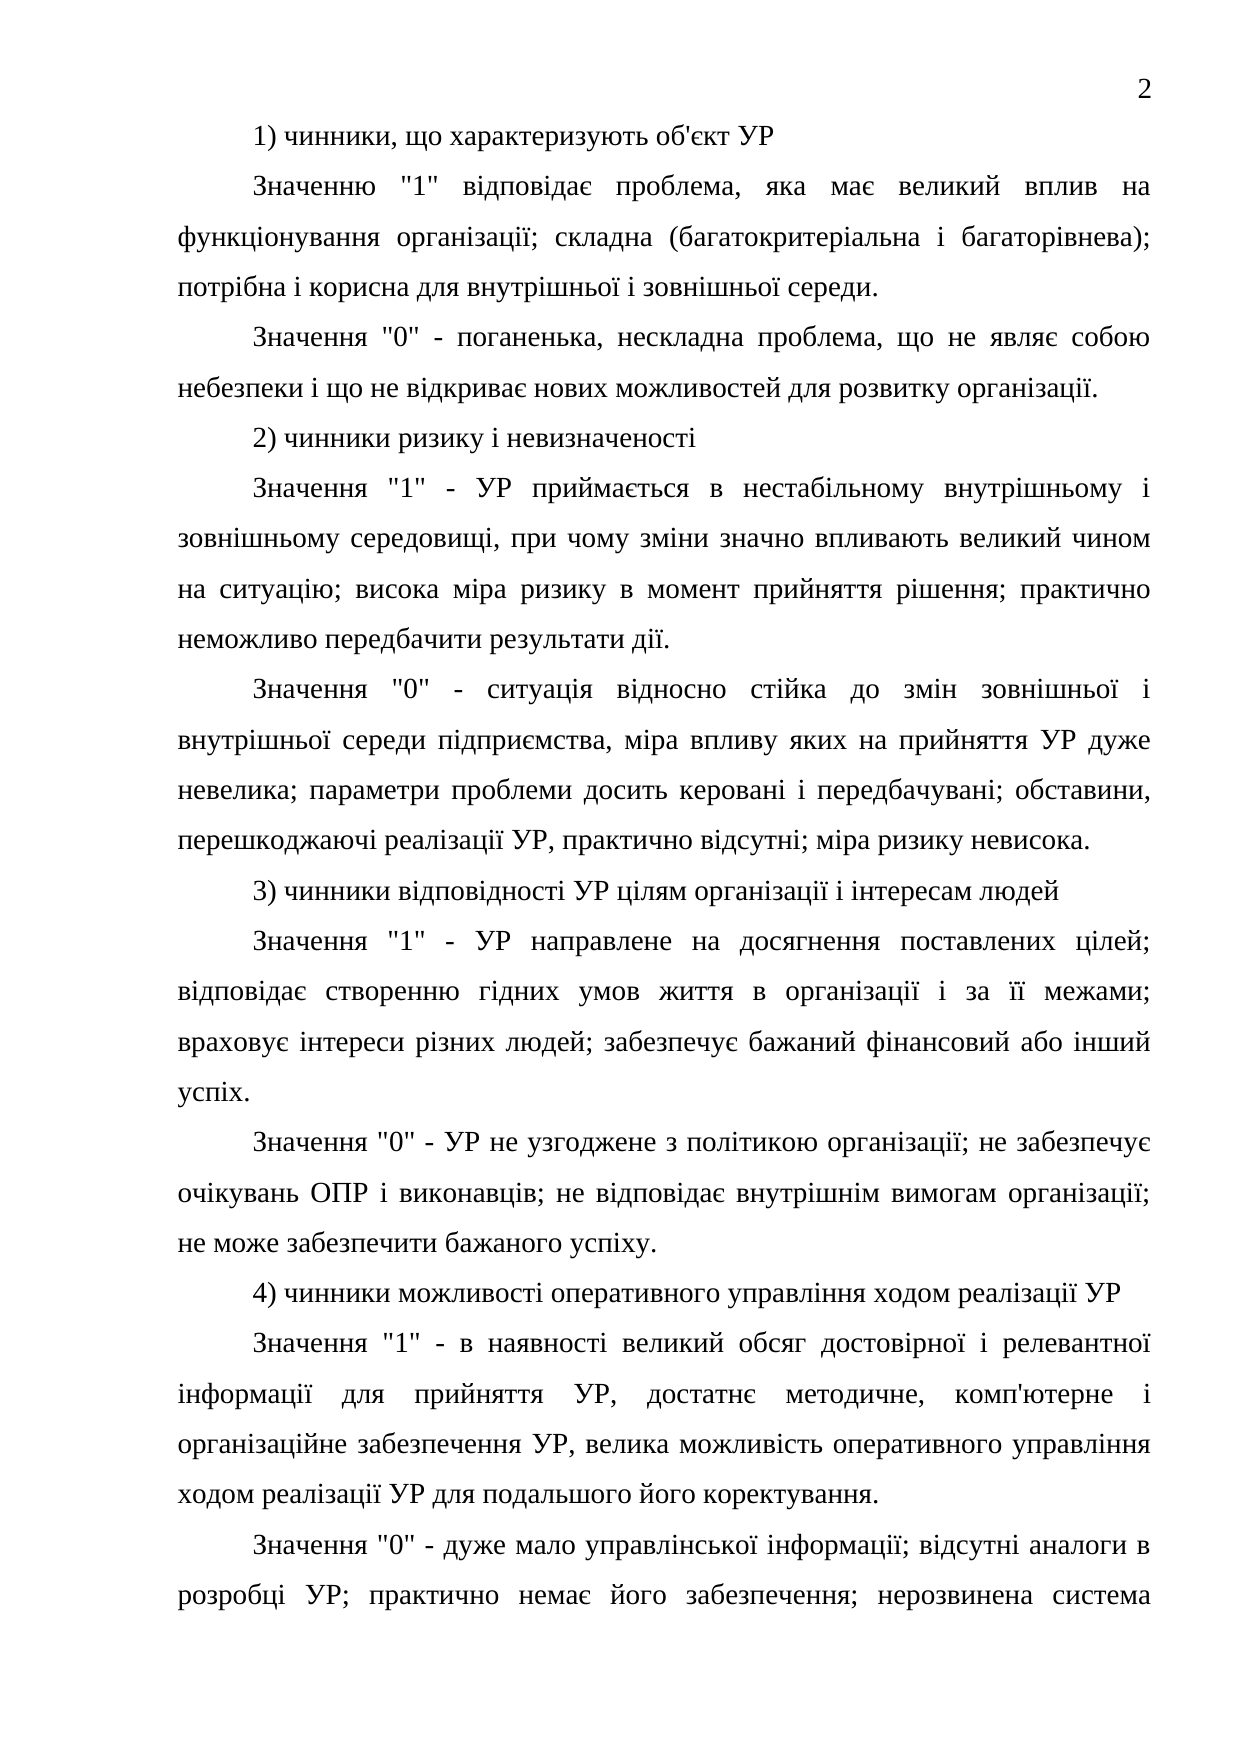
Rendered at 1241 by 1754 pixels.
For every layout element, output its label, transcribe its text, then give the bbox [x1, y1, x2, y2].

text Значення "1" - УР направлене на досягнення поставлених цілей; відповідає створенню гідних умов життя в організації і за її межами; враховує інтереси різних людей; забезпечує бажаний фінансовий або інший успіх. [177, 923, 1152, 1108]
text Значення "0" - ситуація відносно стійка до змін зовнішньої і внутрішньої середи підприємства, міра впливу яких на прийняття УР дуже невелика; параметри проблеми досить керовані і передбачувані; обставини, перешкоджаючі реалізації УР, практично відсутні; міра ризику невисока. [177, 672, 1152, 856]
text Значення "0" - поганенька, нескладна проблема, що не являє собою небезпеки і що не відкриває нових можливостей для розвитку організації. [177, 319, 1152, 403]
text 3) чинники відповідності УР цілям організації і інтересам людей [177, 873, 1152, 906]
text Значення "0" - УР не узгоджене з політикою організації; не забезпечує очікувань ОПР і виконавців; не відповідає внутрішнім вимогам організації; не може забезпечити бажаного успіху. [177, 1124, 1152, 1258]
text Значенню "1" відповідає проблема, яка має великий вплив на функціонування організації; складна (багатокритеріальна і багаторівнева); потрібна і корисна для внутрішньої і зовнішньої середи. [177, 168, 1152, 303]
text Значення "1" - УР приймається в нестабільному внутрішньому і зовнішньому середовищі, при чому зміни значно впливають великий чином на ситуацію; висока міра ризику в момент прийняття рішення; практично неможливо передбачити результати дії. [177, 470, 1152, 655]
text 2) чинники ризику і невизначеності [177, 420, 1152, 453]
text Значення "1" - в наявності великий обсяг достовірної і релевантної інформації для прийняття УР, достатнє методичне, комп'ютерне і організаційне забезпечення УР, велика можливість оперативного управління ходом реалізації УР для подальшого його коректування. [177, 1326, 1152, 1510]
text 1) чинники, що характеризують об'єкт УР [177, 118, 1152, 152]
text 4) чинники можливості оперативного управління ходом реалізації УР [177, 1275, 1152, 1309]
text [177, 1527, 1152, 1611]
